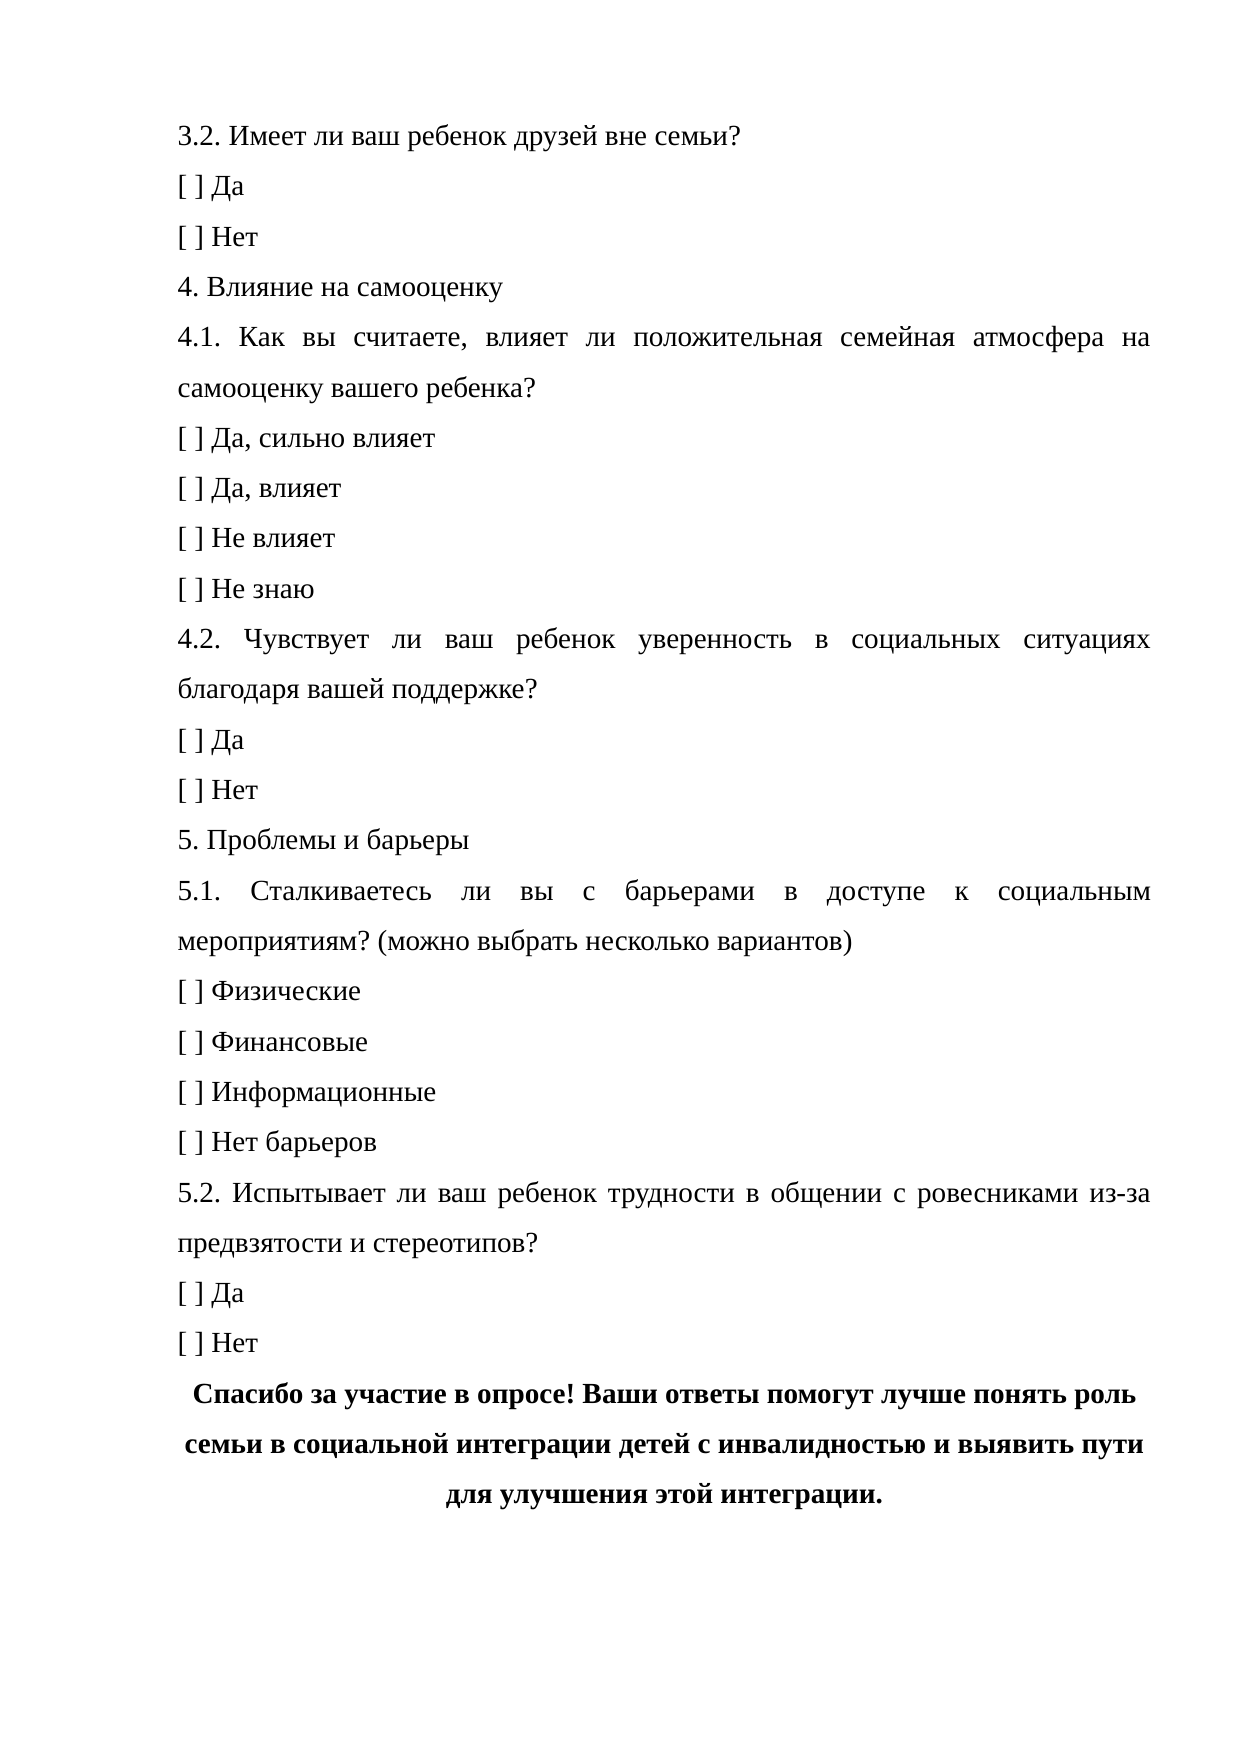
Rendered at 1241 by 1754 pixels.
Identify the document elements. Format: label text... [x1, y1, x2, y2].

text Спасибо за участие в опросе! Ваши ответы помогут лучше понять роль семьи в социальной интеграции детей с инвалидностью и выявить пути для улучшения этой интеграции. [177, 1376, 1152, 1510]
text [ ] Да [177, 1275, 1152, 1309]
text [ ] Нет [177, 1326, 1152, 1359]
text [ ] Не знаю [177, 571, 1152, 604]
text 5.2. Испытывает ли ваш ребенок трудности в общении с ровесниками из-за предвзятости и стереотипов? [177, 1175, 1152, 1258]
text [ ] Информационные [177, 1074, 1152, 1108]
text [ ] Физические [177, 973, 1152, 1007]
text [ ] Нет [177, 219, 1152, 252]
text [ ] Нет [177, 772, 1152, 806]
text 4.1. Как вы считаете, влияет ли положительная семейная атмосфера на самооценку вашего ребенка? [177, 319, 1152, 403]
text [ ] Да, сильно влияет [177, 420, 1152, 453]
text [ ] Не влияет [177, 521, 1152, 554]
text 4. Влияние на самооценку [177, 269, 1152, 303]
text [ ] Нет барьеров [177, 1124, 1152, 1158]
text 5.1. Сталкиваетесь ли вы с барьерами в доступе к социальным мероприятиям? (можно выбрать несколько вариантов) [177, 873, 1152, 957]
text [ ] Да, влияет [177, 470, 1152, 504]
text 4.2. Чувствует ли ваш ребенок уверенность в социальных ситуациях благодаря вашей поддержке? [177, 621, 1152, 705]
text [ ] Да [177, 168, 1152, 202]
text [ ] Да [177, 722, 1152, 755]
text 3.2. Имеет ли ваш ребенок друзей вне семьи? [177, 118, 1152, 152]
text [ ] Финансовые [177, 1024, 1152, 1057]
text 5. Проблемы и барьеры [177, 822, 1152, 856]
